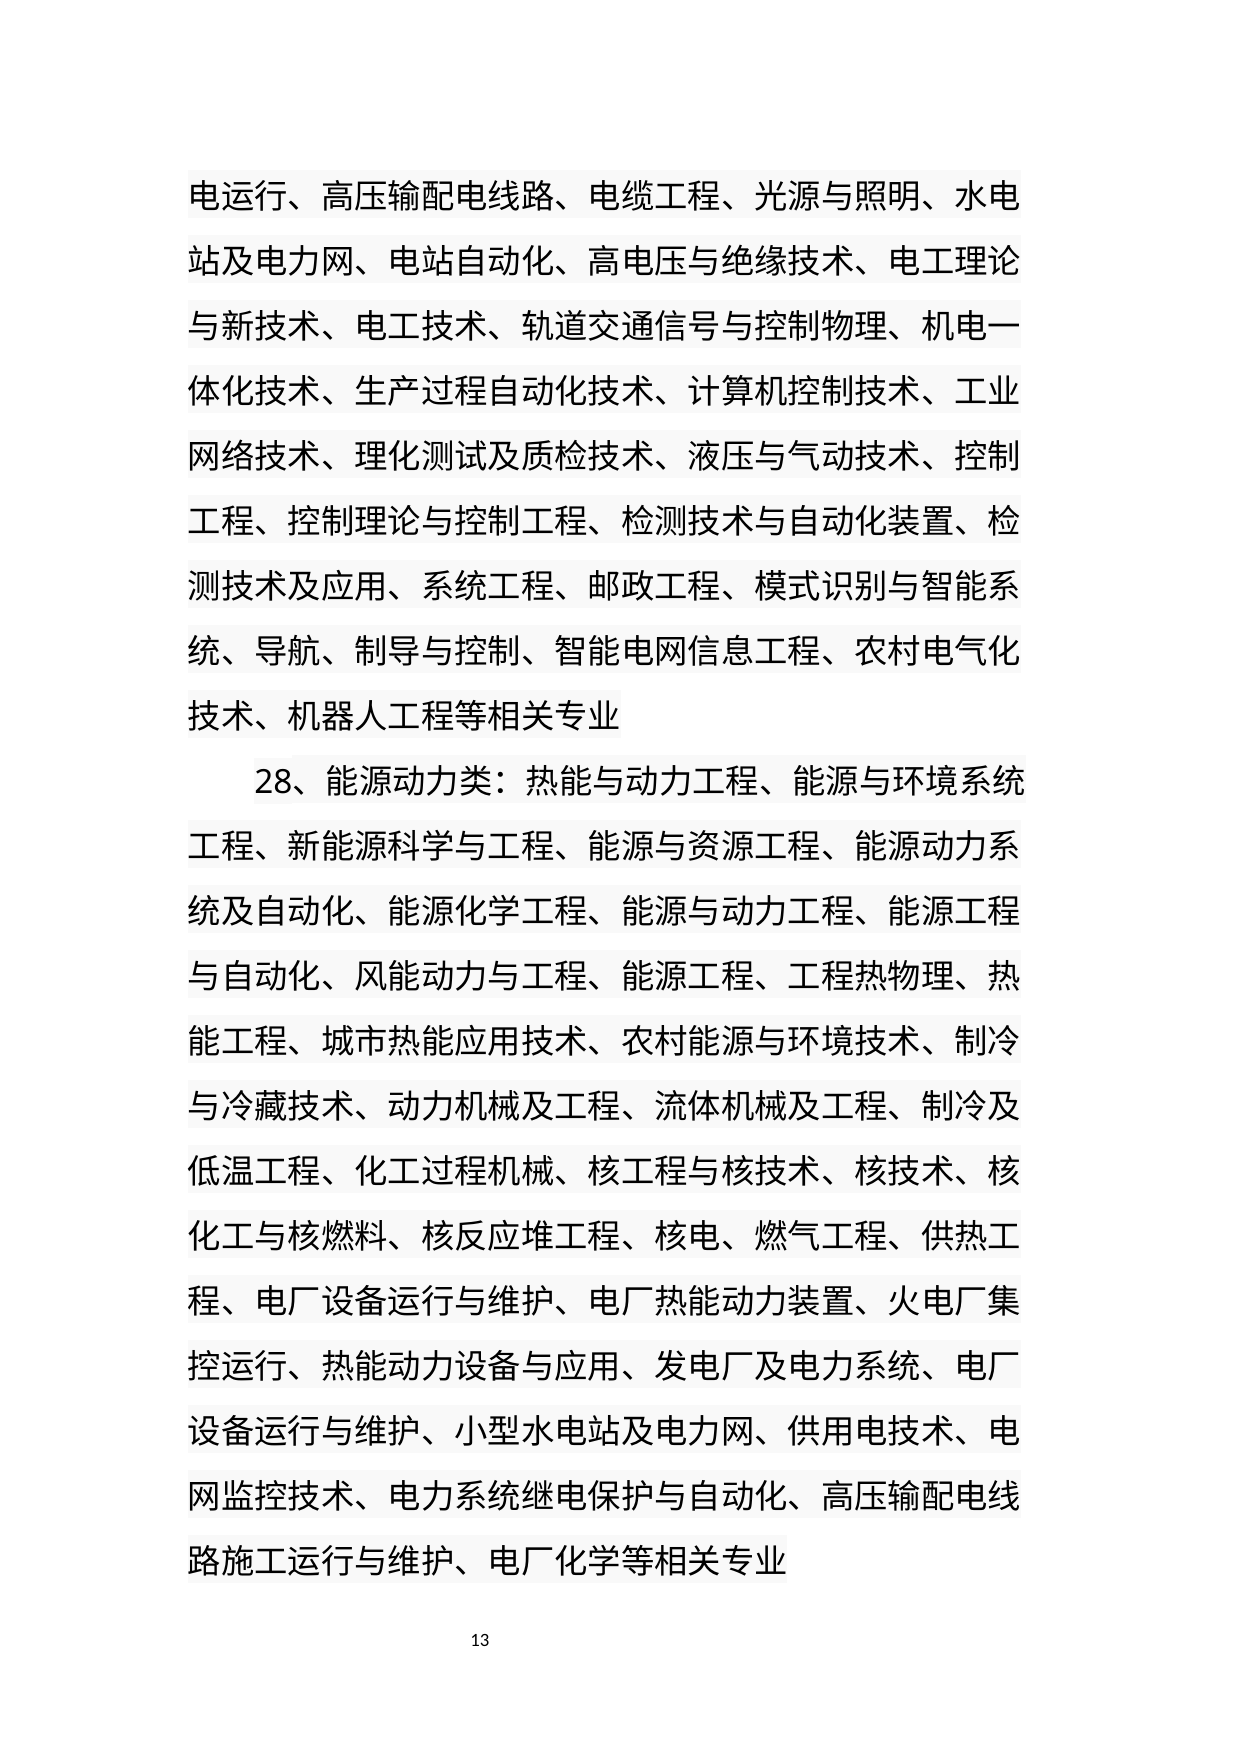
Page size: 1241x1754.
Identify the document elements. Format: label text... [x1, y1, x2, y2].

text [187, 162, 1053, 747]
text 28、能源动力类：热能与动力工程、能源与环境系统工程、新能源科学与工程、能源与资源工程、能源动力系统及自动化、能源化学工程、能源与动力工程、能源工程与自动化、风能动力与工程、能源工程、工程热物理、热能工程、城市热能应用技术、农村能源与环境技术、制冷与冷藏技术、动力机械及工程、流体机械及工程、制冷及低温工程、化工过程机械、核工程与核技术、核技术、核化工与核燃料、核反应堆工程、核电、燃气工程、供热工程、电厂设备运行与维护、电厂热能动力装置、火电厂集控运行、热能动力设备与应用、发电厂及电力系统、电厂设备运行与维护、小型水电站及电力网、供用电技术、电网监控技术、电力系统继电保护与自动化、高压输配电线路施工运行与维护、电厂化学等相关专业 [187, 747, 1053, 1592]
